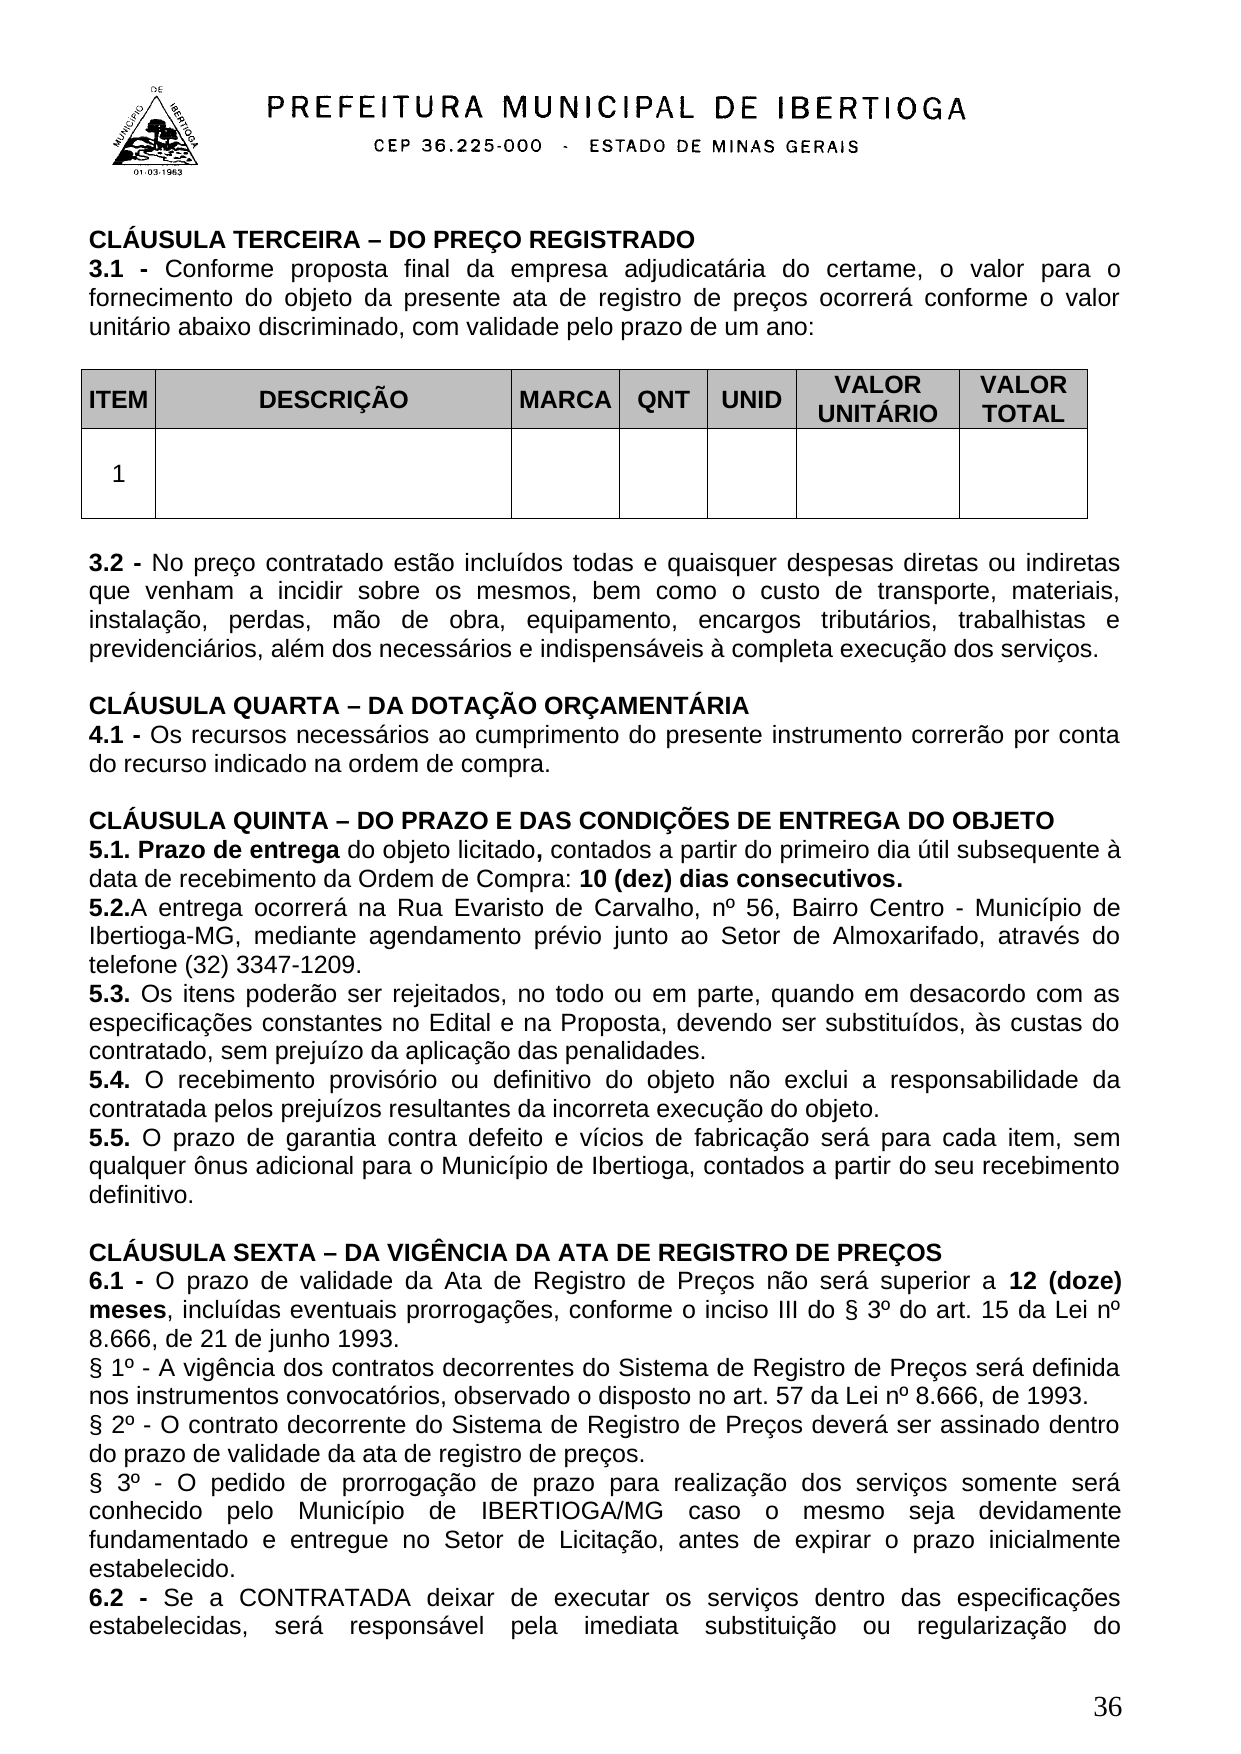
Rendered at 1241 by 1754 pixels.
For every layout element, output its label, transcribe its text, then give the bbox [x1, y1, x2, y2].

text § 1º - A vigência dos contratos decorrentes do Sistema de Registro de Preços será definida nos instrumentos convocatórios, observado o disposto no art. 57 da Lei nº 8.666, de 1993. [89, 1353, 1122, 1410]
text CLÁUSULA TERCEIRA – DO PREÇO REGISTRADO [89, 226, 1122, 254]
text CLÁUSULA SEXTA – DA VIGÊNCIA DA ATA DE REGISTRO DE PREÇOS [89, 1238, 1122, 1266]
table_header UNID [708, 370, 796, 428]
text 5.2.A entrega ocorrerá na Rua Evaristo de Carvalho, nº 56, Bairro Centro - Município de Ibertioga-MG, mediante agendamento prévio junto ao Setor de Almoxarifado, através do telefone (32) 3347-1209. [89, 893, 1122, 979]
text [89, 1583, 1122, 1640]
table_header ITEM [82, 370, 155, 428]
table_cell [797, 429, 959, 518]
table_cell [156, 429, 511, 518]
text 5.1. Prazo de entrega do objeto licitado, contados a partir do primeiro dia útil subsequente à data de recebimento da Ordem de Compra: 10 (dez) dias consecutivos. [89, 835, 1122, 893]
text CLÁUSULA QUARTA – DA DOTAÇÃO ORÇAMENTÁRIA [89, 691, 1122, 720]
text 3.2 - No preço contratado estão incluídos todas e quaisquer despesas diretas ou indiretas que venham a incidir sobre os mesmos, bem como o custo de transporte, materiais, instalação, perdas, mão de obra, equipamento, encargos tributários, trabalhistas e previdenciários, além dos necessários e indispensáveis à completa execução dos serviços. [89, 548, 1122, 663]
text § 2º - O contrato decorrente do Sistema de Registro de Preços deverá ser assinado dentro do prazo de validade da ata de registro de preços. [89, 1410, 1122, 1468]
table_cell [620, 429, 707, 518]
table_cell 1 [82, 429, 155, 518]
text CLÁUSULA QUINTA – DO PRAZO E DAS CONDIÇÕES DE ENTREGA DO OBJETO [89, 806, 1122, 835]
text 3.1 - Conforme proposta final da empresa adjudicatária do certame, o valor para o fornecimento do objeto da presente ata de registro de preços ocorrerá conforme o valor unitário abaixo discriminado, com validade pelo prazo de um ano: [89, 254, 1122, 341]
text 6.1 - O prazo de validade da Ata de Registro de Preços não será superior a 12 (doze) meses, incluídas eventuais prorrogações, conforme o inciso III do § 3º do art. 15 da Lei nº 8.666, de 21 de junho 1993. [89, 1266, 1122, 1353]
table_cell [960, 429, 1087, 518]
table_header DESCRIÇÃO [156, 370, 511, 428]
text 5.4. O recebimento provisório ou definitivo do objeto não exclui a responsabilidade da contratada pelos prejuízos resultantes da incorreta execução do objeto. [89, 1065, 1122, 1123]
table_cell [708, 429, 796, 518]
table_cell [512, 429, 619, 518]
table_header QNT [620, 370, 707, 428]
table_header VALOR TOTAL [960, 370, 1087, 428]
text § 3º - O pedido de prorrogação de prazo para realização dos serviços somente será conhecido pelo Município de IBERTIOGA/MG caso o mesmo seja devidamente fundamentado e entregue no Setor de Licitação, antes de expirar o prazo inicialmente estabelecido. [89, 1468, 1122, 1583]
text 5.3. Os itens poderão ser rejeitados, no todo ou em parte, quando em desacordo com as especificações constantes no Edital e na Proposta, devendo ser substituídos, às custas do contratado, sem prejuízo da aplicação das penalidades. [89, 979, 1122, 1065]
text 5.5. O prazo de garantia contra defeito e vícios de fabricação será para cada item, sem qualquer ônus adicional para o Município de Ibertioga, contados a partir do seu recebimento definitivo. [89, 1123, 1122, 1209]
table_header VALOR UNITÁRIO [797, 370, 959, 428]
text 4.1 - Os recursos necessários ao cumprimento do presente instrumento correrão por conta do recurso indicado na ordem de compra. [89, 720, 1122, 778]
table_header MARCA [512, 370, 619, 428]
